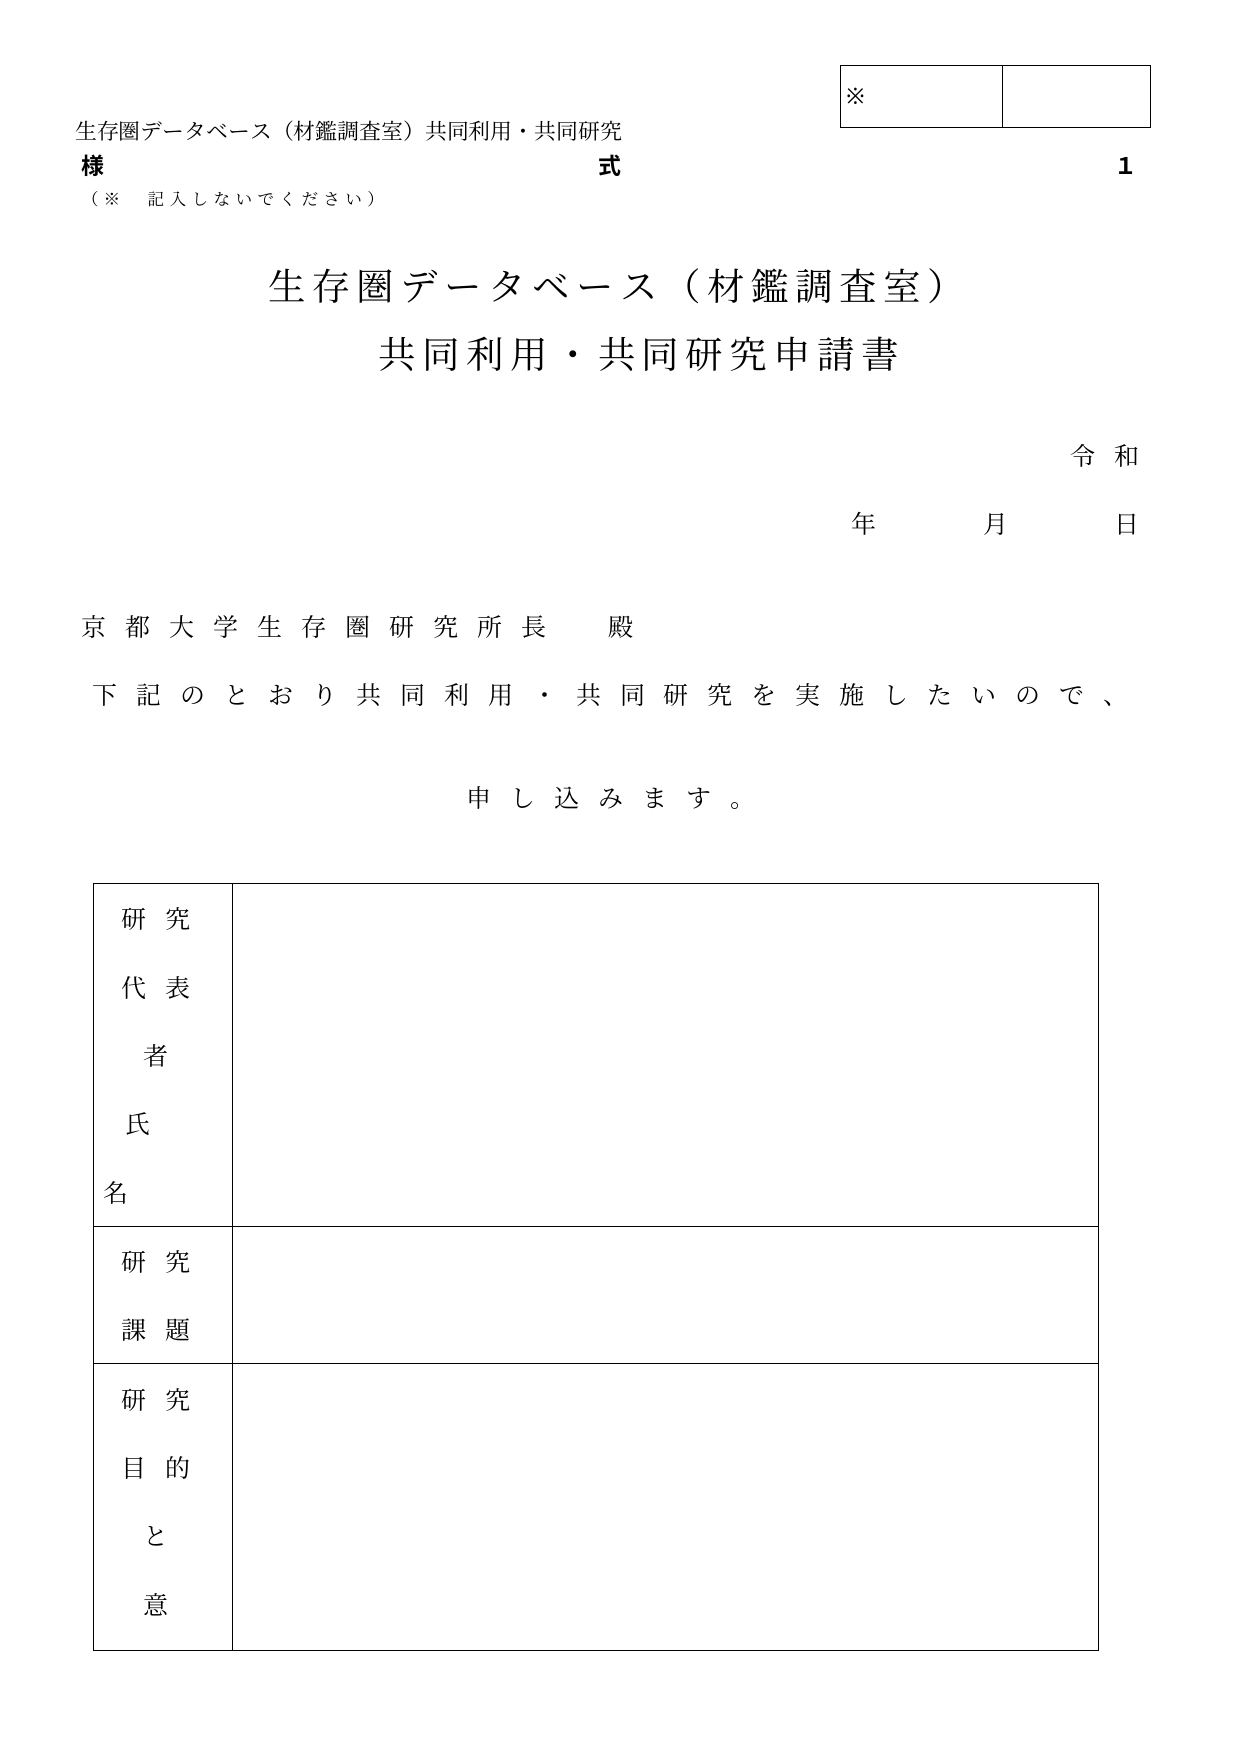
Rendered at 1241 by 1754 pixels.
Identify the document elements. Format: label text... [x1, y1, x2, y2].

text 様式１ （※ 記入しないでください） [82, 147, 1158, 216]
text 令和 年 月 日 [82, 421, 1158, 557]
table_header 研究代表者 氏 名 [94, 884, 232, 1226]
table_cell 研究課題 [94, 1227, 232, 1363]
text 京都大学生存圏研究所長 殿 [82, 592, 1158, 660]
table_cell [233, 1364, 1098, 1650]
table_header ※ [841, 66, 1002, 127]
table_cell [94, 1364, 232, 1650]
text 下記のとおり共同利用・共同研究を実施したいので、申し込みます。 [82, 660, 1158, 831]
table_cell [233, 1227, 1098, 1363]
table_header [233, 884, 1098, 1226]
table_header [1003, 66, 1150, 127]
text 生存圏データベース（材鑑調査室） [82, 250, 1158, 318]
text 共同利用・共同研究申請書 [82, 318, 1158, 387]
